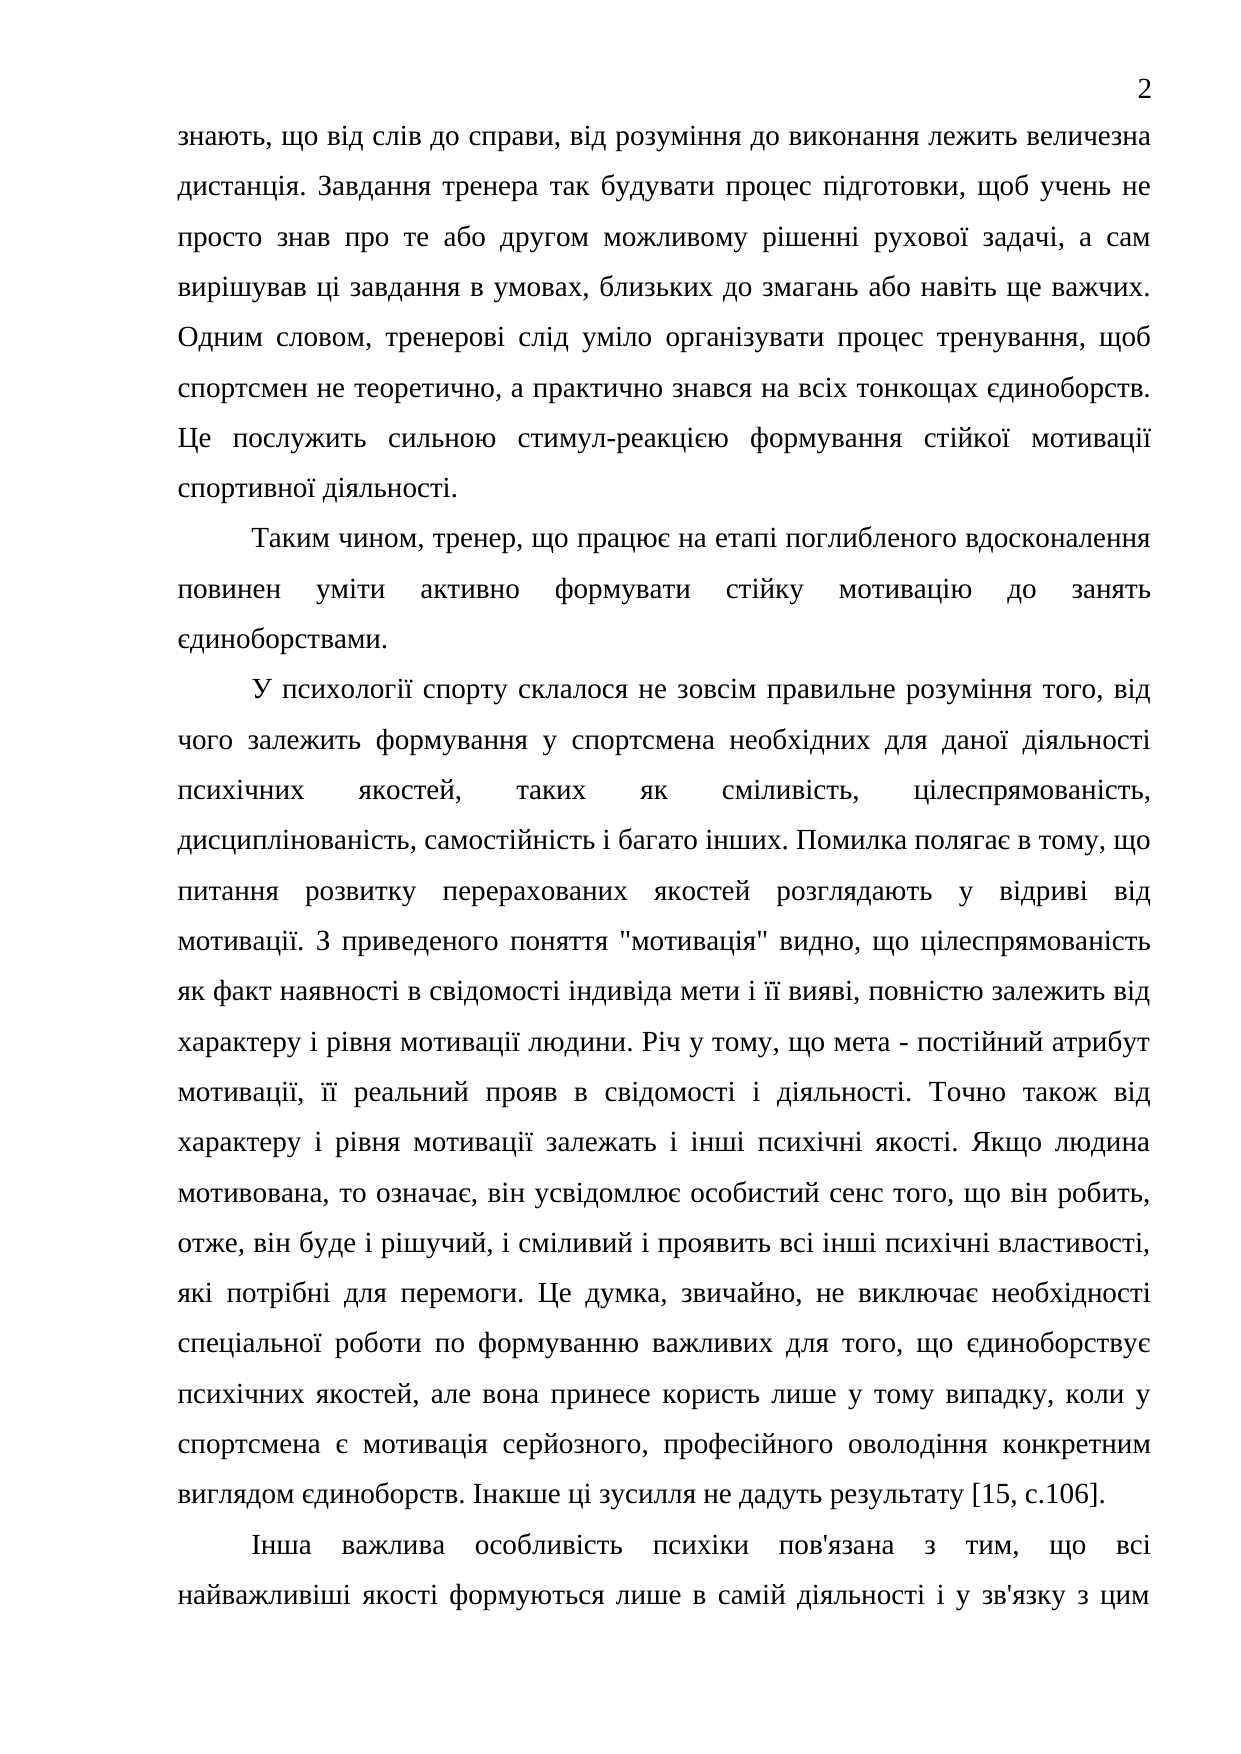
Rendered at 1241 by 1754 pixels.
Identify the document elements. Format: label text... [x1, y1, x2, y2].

text У психології спорту склалося не зовсім правильне розуміння того, від чого залежить формування у спортсмена необхідних для даної діяльності психічних якостей, таких як сміливість, цілеспрямованість, дисциплінованість, самостійність і багато інших. Помилка полягає в тому, що питання розвитку перерахованих якостей розглядають у відриві від мотивації. З приведеного поняття "мотивація" видно, що цілеспрямованість як факт наявності в свідомості індивіда мети і її вияві, повністю залежить від характеру і рівня мотивації людини. Річ у тому, що мета - постійний атрибут мотивації, її реальний прояв в свідомості і діяльності. Точно також від характеру і рівня мотивації залежать і інші психічні якості. Якщо людина мотивована, то означає, він усвідомлює особистий сенс того, що він робить, отже, він буде і рішучий, і сміливий і проявить всі інші психічні властивості, які потрібні для перемоги. Це думка, звичайно, не виключає необхідності спеціальної роботи по формуванню важливих для того, що єдиноборствує психічних якостей, але вона принесе користь лише у тому випадку, коли у спортсмена є мотивація серйозного, професійного оволодіння конкретним виглядом єдиноборств. Інакше ці зусилля не дадуть результату [15, с.106]. [177, 672, 1152, 1510]
text Таким чином, тренер, що працює на етапі поглибленого вдосконалення повинен уміти активно формувати стійку мотивацію до занять єдиноборствами. [177, 521, 1152, 655]
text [177, 1527, 1152, 1611]
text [177, 118, 1152, 504]
